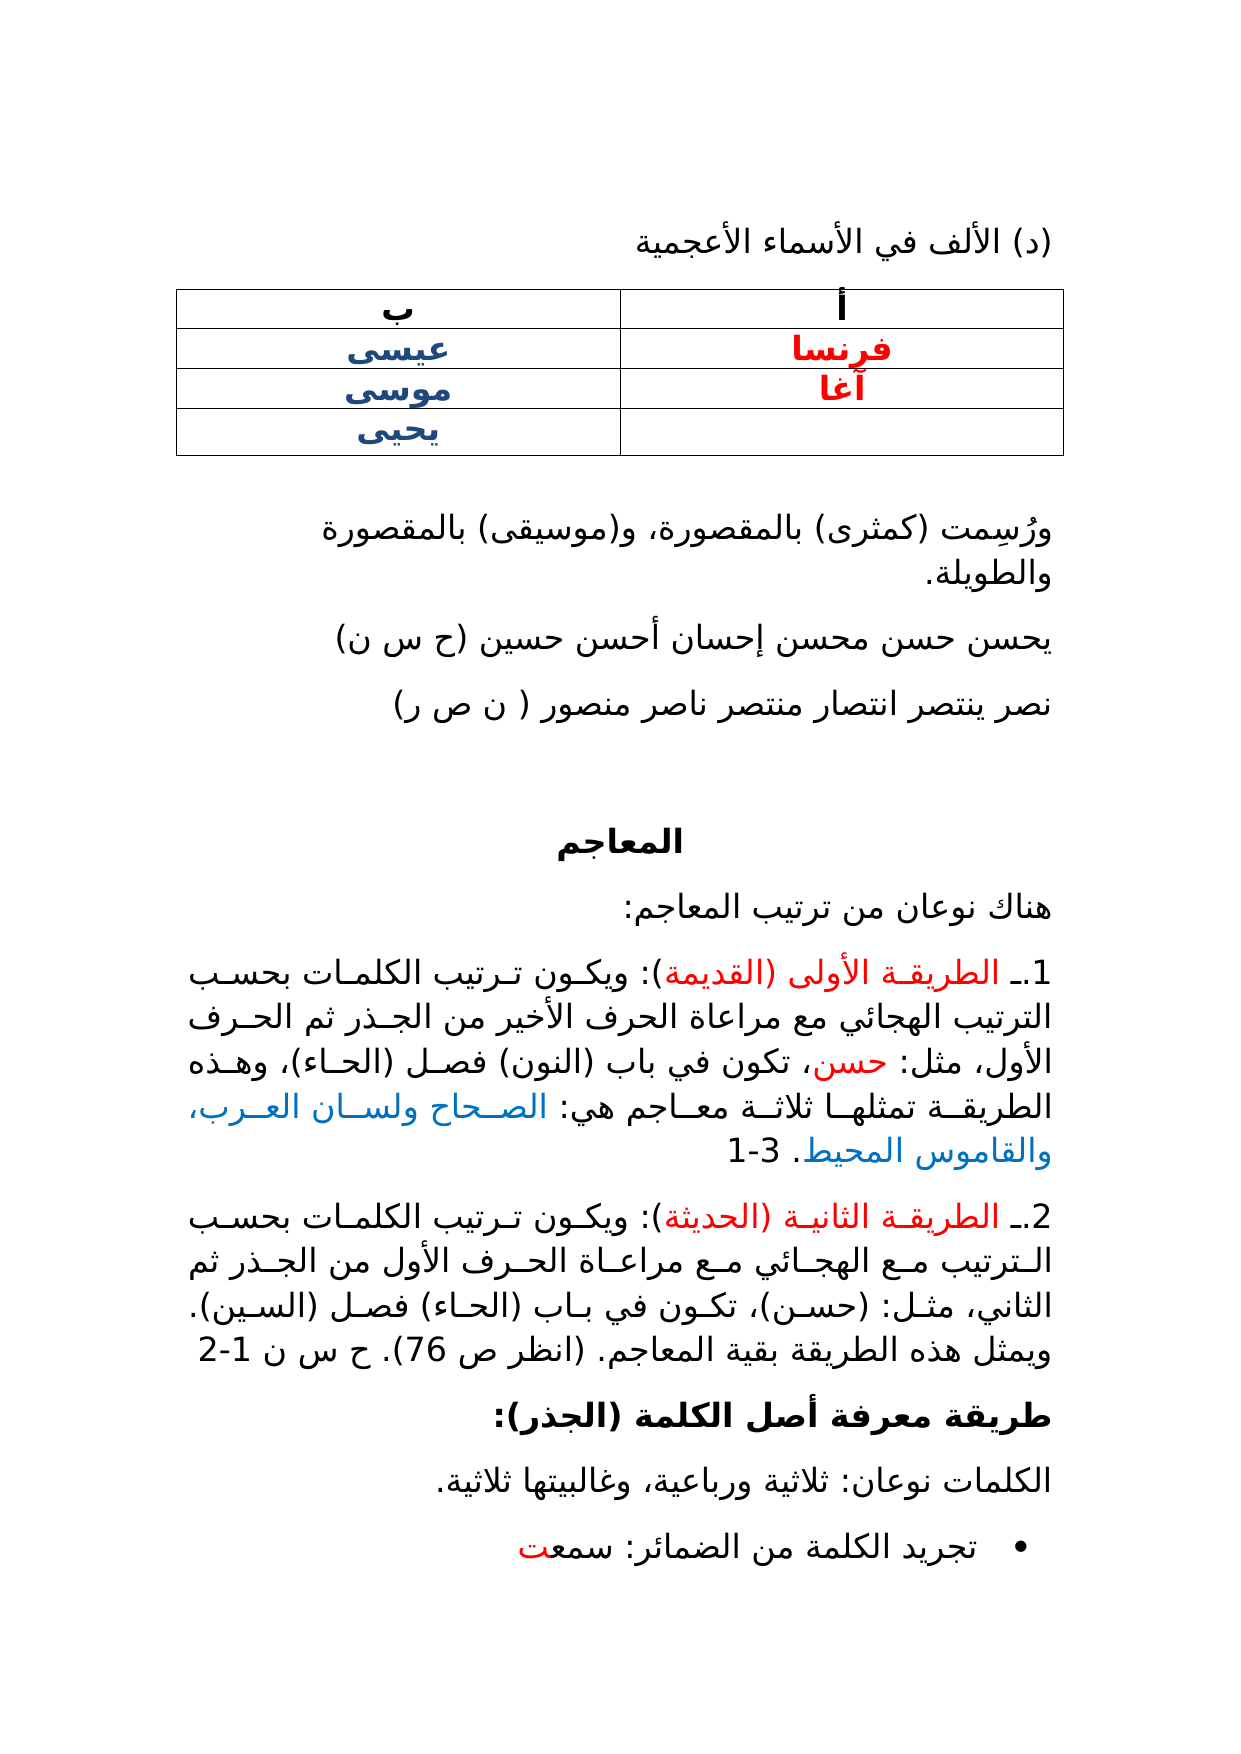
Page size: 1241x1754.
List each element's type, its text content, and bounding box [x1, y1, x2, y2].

text هناك نوعان من ترتيب المعاجم: [187, 888, 1053, 927]
table_cell يحيى [177, 409, 620, 454]
table_cell آغا [621, 369, 1063, 408]
table_cell فرنسا [621, 329, 1063, 368]
table_cell عيسى [177, 329, 620, 368]
text (د) الألف في الأسماء الأعجمية [187, 223, 1053, 262]
table_header ب [177, 290, 620, 328]
text ورُسِمت (كمثرى) بالمقصورة، و(موسيقى) بالمقصورة والطويلة. [187, 509, 1053, 592]
text 2. الطريقة الثانية (الحديثة): ويكون ترتيب الكلمات بحسب الترتيب مع الهجائي مع مراعاة الحرف الأول من الجذر ثم الثاني، مثل: (حسن)، تكون في باب (الحاء) فصل (السين). ويمثل هذه الطريقة بقية المعاجم. (انظر ص 76). ح س ن 1-2 [187, 1197, 1053, 1370]
text نصر ينتصر انتصار منتصر ناصر منصور ( ن ص ر) [187, 684, 1053, 723]
text يحسن حسن محسن إحسان أحسن حسين (ح س ن) [187, 619, 1053, 657]
list تجريد الكلمة من الضمائر: سمعت [187, 1527, 1015, 1566]
text 1. الطريقة الأولى (القديمة): ويكون ترتيب الكلمات بحسب الترتيب الهجائي مع مراعاة الحرف الأخير من الجذر ثم الحرف الأول، مثل: حسن، تكون في باب (النون) فصل (الحاء)، وهذه الطريقة تمثلها ثلاثة معاجم هي: الصحاح ولسان العرب، والقاموس المحيط. 3-1 [187, 953, 1053, 1171]
text المعاجم [187, 822, 1053, 861]
text طريقة معرفة أصل الكلمة (الجذر): [187, 1396, 1053, 1435]
table_cell موسى [177, 369, 620, 408]
text الكلمات نوعان: ثلاثية ورباعية، وغالبيتها ثلاثية. [187, 1462, 1053, 1501]
table_header أ [621, 290, 1063, 328]
table_cell [621, 409, 1063, 454]
